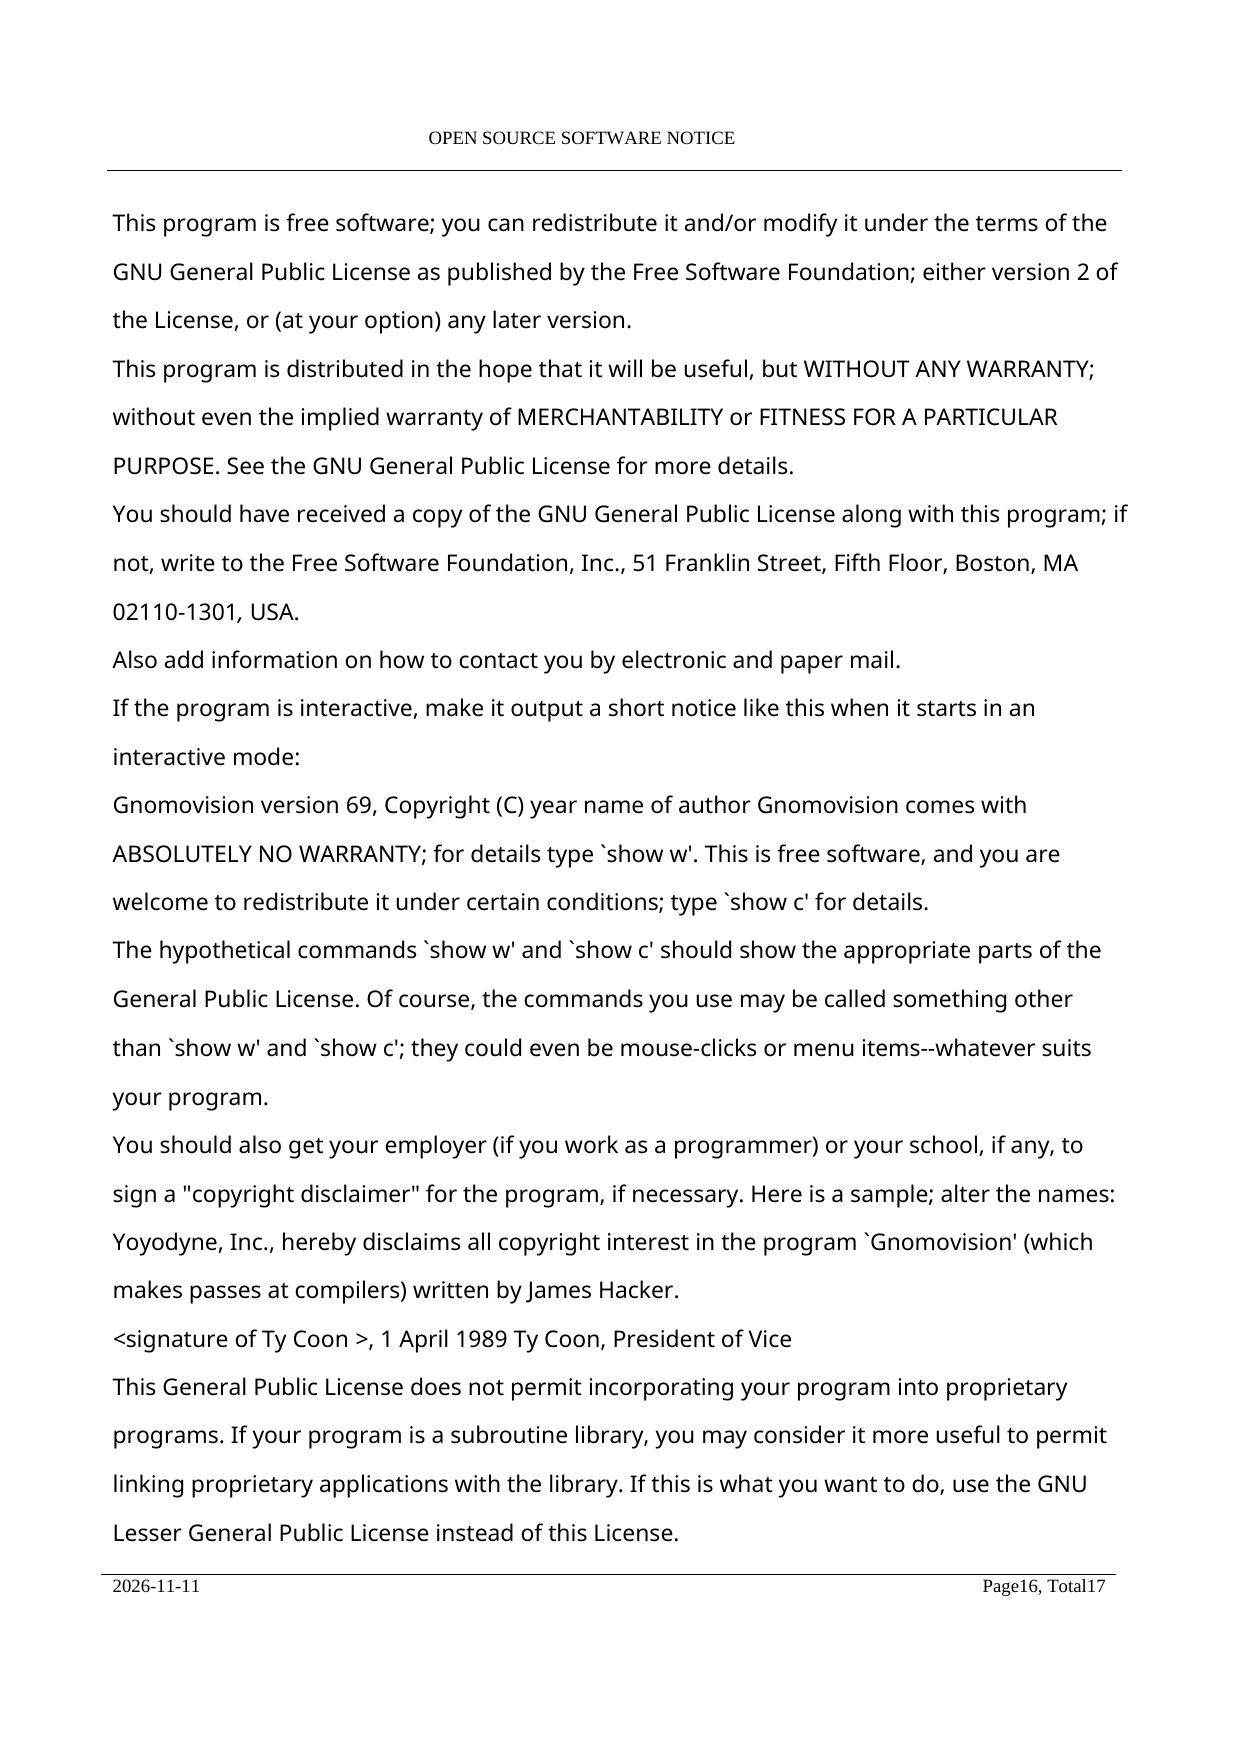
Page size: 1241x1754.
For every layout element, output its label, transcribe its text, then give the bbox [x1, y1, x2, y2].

text This program is distributed in the hope that it will be useful, but WITHOUT ANY WARRANTY; without even the implied warranty of MERCHANTABILITY or FITNESS FOR A PARTICULAR PURPOSE. See the GNU General Public License for more details. [112, 352, 1128, 482]
text Yoyodyne, Inc., hereby disclaims all copyright interest in the program `Gnomovision' (which makes passes at compilers) written by James Hacker. [112, 1225, 1128, 1306]
text This General Public License does not permit incorporating your program into proprietary programs. If your program is a subroutine library, you may consider it more useful to permit linking proprietary applications with the library. If this is what you want to do, use the GNU Lesser General Public License instead of this License. [112, 1370, 1128, 1549]
text This program is free software; you can redistribute it and/or modify it under the terms of the GNU General Public License as published by the Free Software Foundation; either version 2 of the License, or (at your option) any later version. [112, 206, 1128, 336]
text The hypothetical commands `show w' and `show c' should show the appropriate parts of the General Public License. Of course, the commands you use may be called something other than `show w' and `show c'; they could even be mouse-clicks or menu items--whatever suits your program. [112, 934, 1128, 1113]
text Gnomovision version 69, Copyright (C) year name of author Gnomovision comes with ABSOLUTELY NO WARRANTY; for details type `show w'. This is free software, and you are welcome to redistribute it under certain conditions; type `show c' for details. [112, 788, 1128, 918]
text <signature of Ty Coon >, 1 April 1989 Ty Coon, President of Vice [112, 1322, 1128, 1354]
text If the program is interactive, make it output a short notice like this when it starts in an interactive mode: [112, 691, 1128, 773]
text Also add information on how to contact you by electronic and paper mail. [112, 643, 1128, 676]
text You should have received a copy of the GNU General Public License along with this program; if not, write to the Free Software Foundation, Inc., 51 Franklin Street, Fifth Floor, Boston, MA 02110-1301, USA. [112, 498, 1128, 628]
text You should also get your employer (if you work as a programmer) or your school, if any, to sign a "copyright disclaimer" for the program, if necessary. Here is a sample; alter the names: [112, 1128, 1128, 1209]
